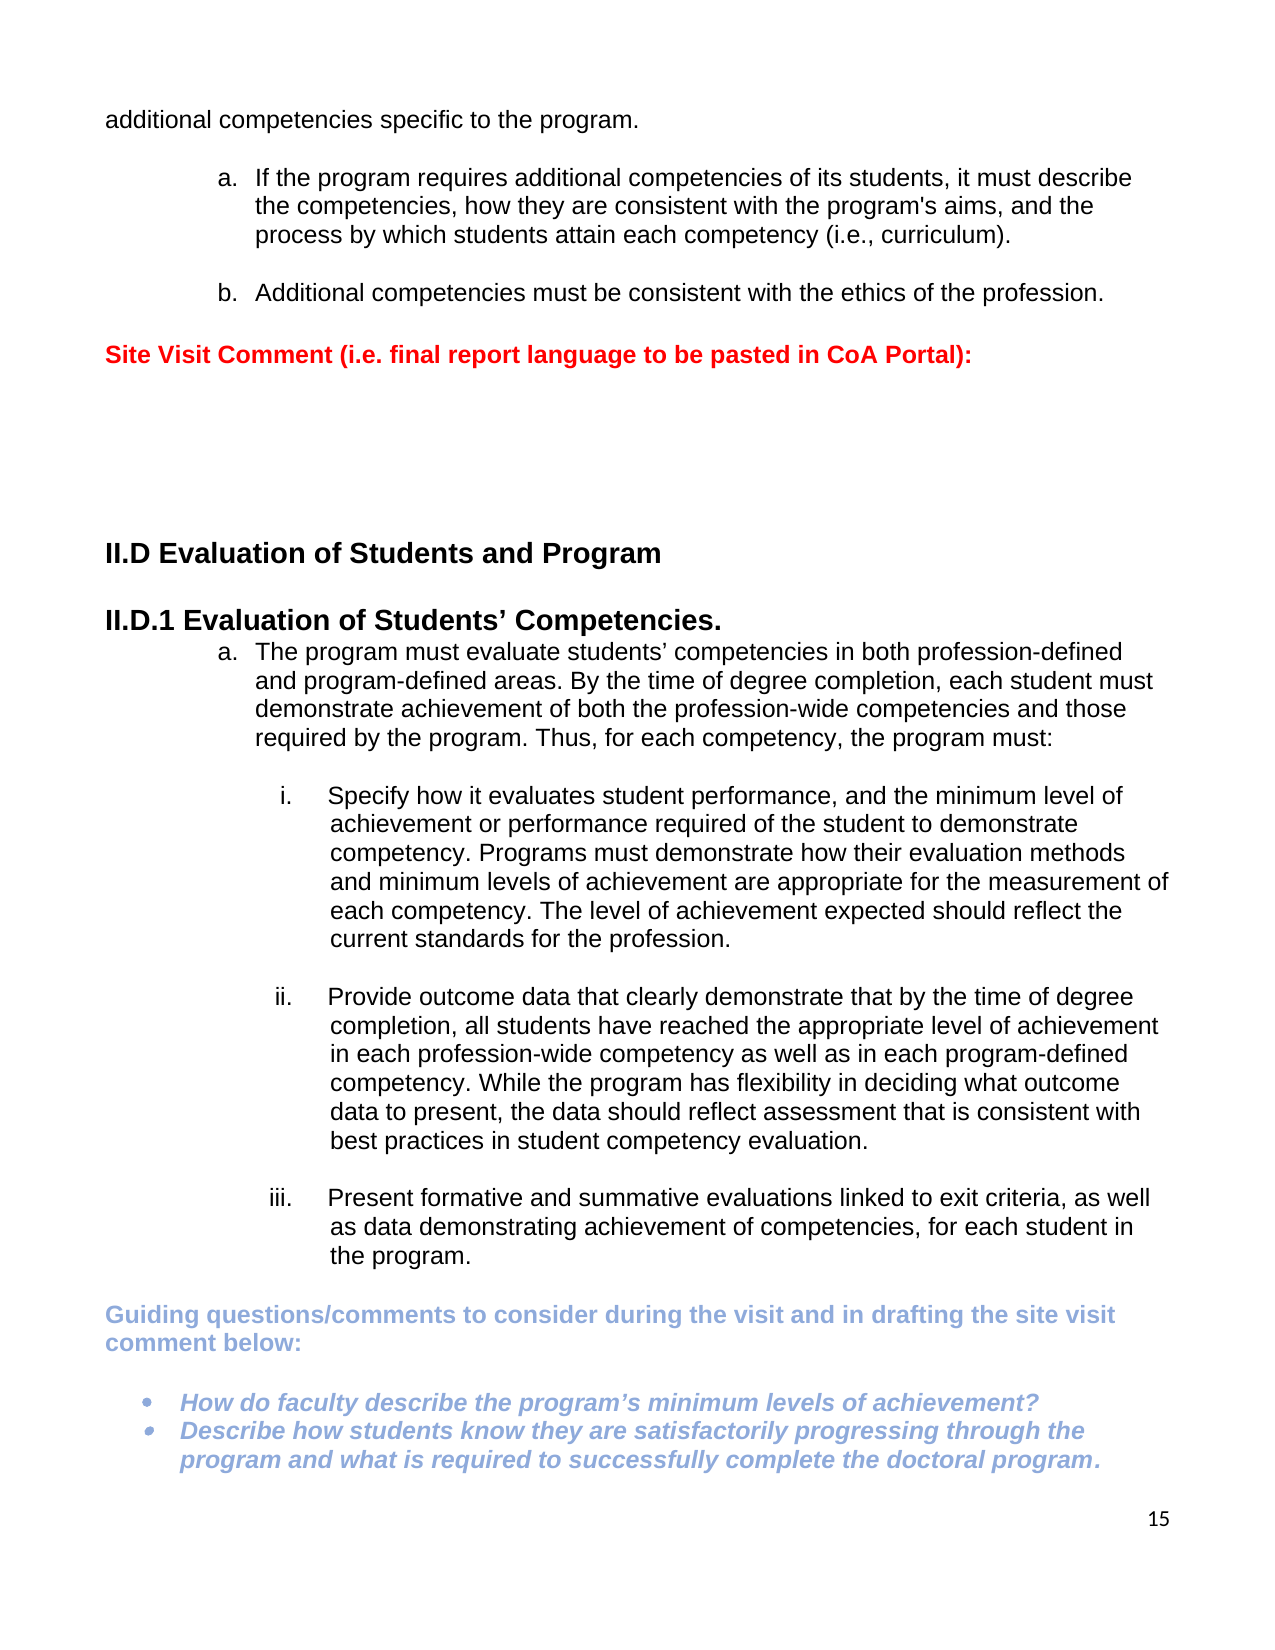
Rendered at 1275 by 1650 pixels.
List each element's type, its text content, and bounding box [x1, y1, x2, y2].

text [105, 105, 1170, 134]
list Provide outcome data that clearly demonstrate that by the time of degree completion, all students have reached the appropriate level of achievement in each profession-wide competency as well as in each program-defined competency. While the program has flexibility in deciding what outcome data to present, the data should reflect assessment that is consistent with best practices in student competency evaluation. [292, 982, 1170, 1154]
list Additional competencies must be consistent with the ethics of the profession. [217, 277, 1170, 306]
text II.D.1 Evaluation of Students’ Competencies. [105, 603, 1170, 637]
list How do faculty describe the program’s minimum levels of achievement? [142, 1387, 1170, 1416]
list The program must evaluate students’ competencies in both profession-defined and program-defined areas. By the time of degree completion, each student must demonstrate achievement of both the profession-wide competencies and those required by the program. Thus, for each competency, the program must: [217, 637, 1170, 752]
text Site Visit Comment (i.e. final report language to be pasted in CoA Portal): [105, 340, 1170, 368]
text Guiding questions/comments to consider during the visit and in drafting the site visit comment below: [105, 1300, 1170, 1357]
list Describe how students know they are satisfactorily progressing through the program and what is required to successfully complete the doctoral program. [142, 1416, 1170, 1474]
list Specify how it evaluates student performance, and the minimum level of achievement or performance required of the student to demonstrate competency. Programs must demonstrate how their evaluation methods and minimum levels of achievement are appropriate for the measurement of each competency. The level of achievement expected should reflect the current standards for the profession. [292, 781, 1170, 953]
list Present formative and summative evaluations linked to exit criteria, as well as data demonstrating achievement of competencies, for each student in the program. [292, 1183, 1170, 1269]
list If the program requires additional competencies of its students, it must describe the competencies, how they are consistent with the program's aims, and the process by which students attain each competency (i.e., curriculum). [217, 162, 1170, 249]
text II.D Evaluation of Students and Program [105, 536, 1170, 570]
